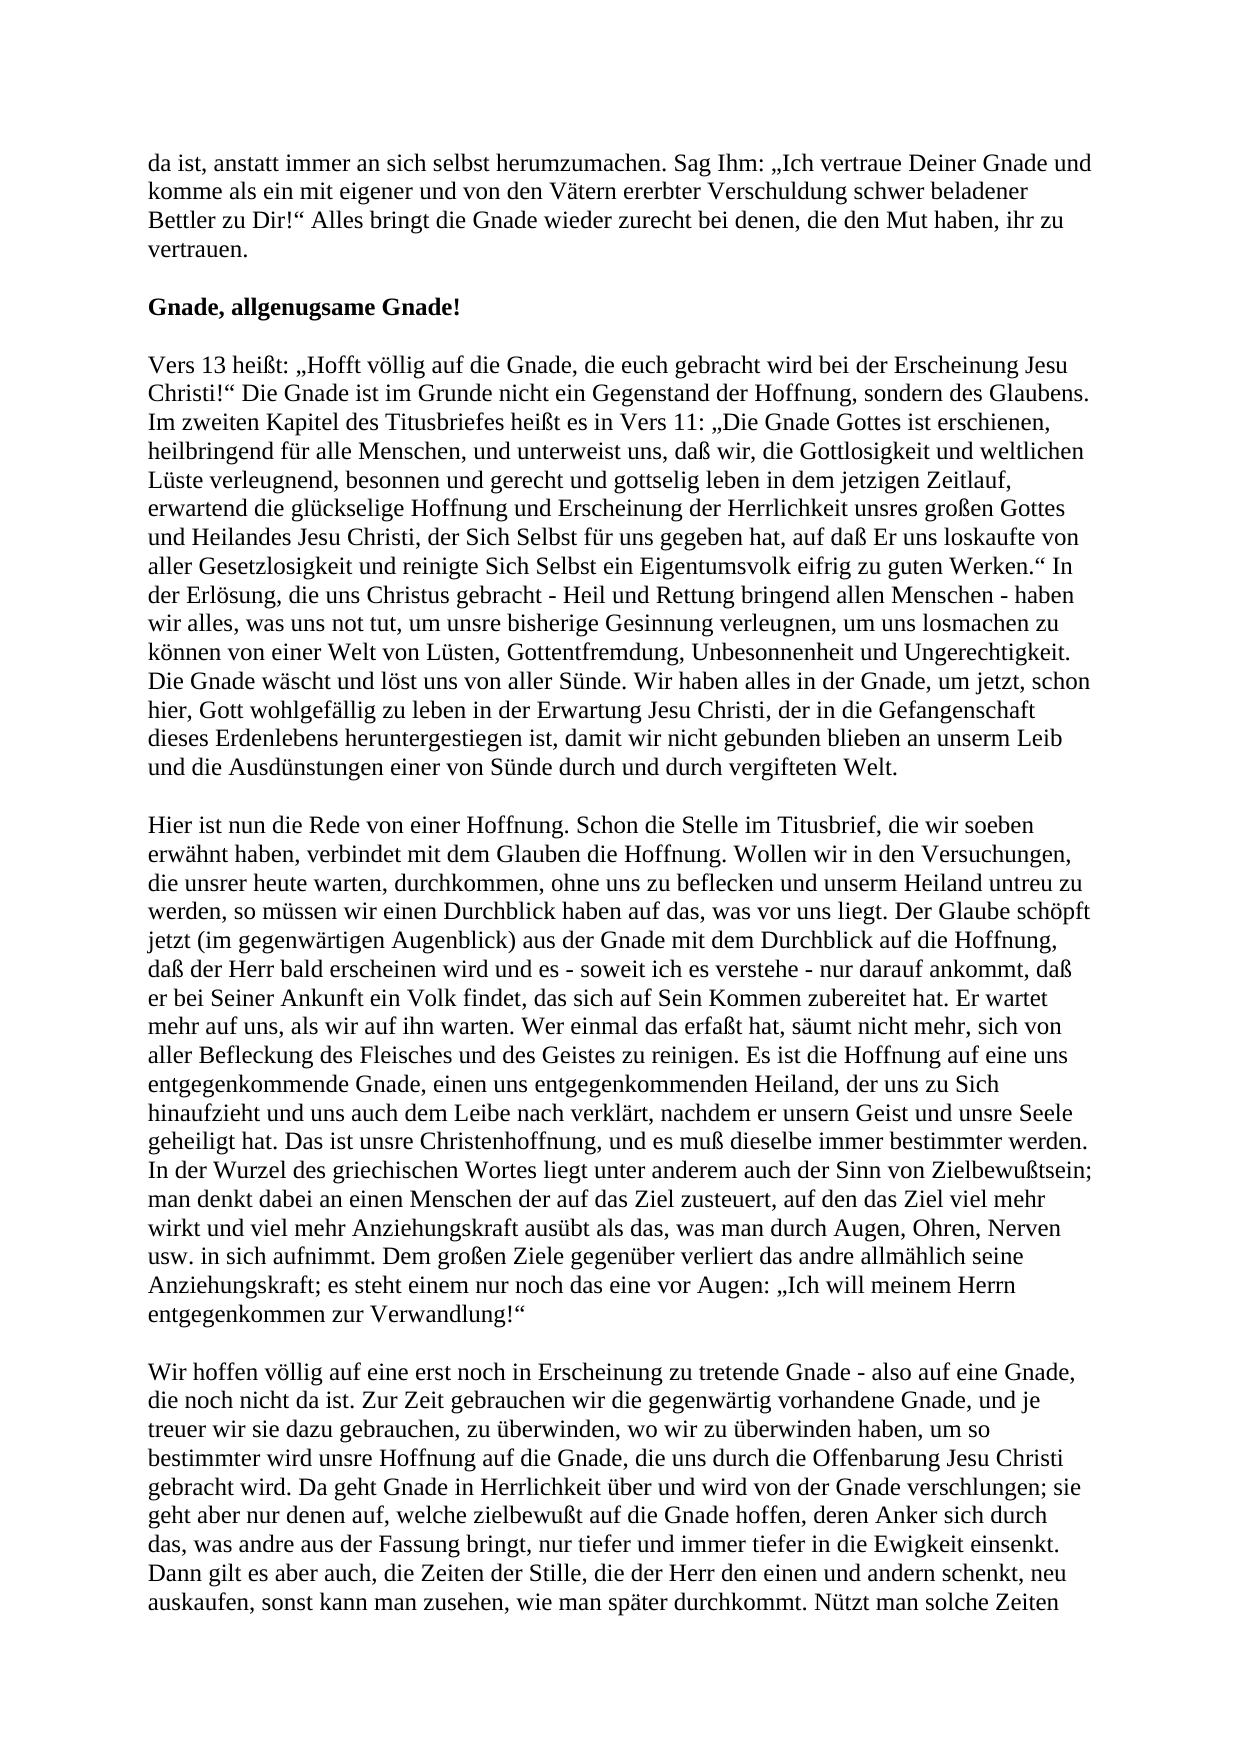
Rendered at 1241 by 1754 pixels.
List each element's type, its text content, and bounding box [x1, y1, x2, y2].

text Gnade, allgenugsame Gnade! [148, 292, 1093, 321]
text Vers 13 heißt: „Hofft völlig auf die Gnade, die euch gebracht wird bei der Erscheinung Jesu Christi!“ Die Gnade ist im Grunde nicht ein Gegenstand der Hoffnung, sondern des Glaubens. Im zweiten Kapitel des Titusbriefes heißt es in Vers 11: „Die Gnade Gottes ist erschienen, heilbringend für alle Menschen, und unterweist uns, daß wir, die Gottlosigkeit und weltlichen Lüste verleugnend, besonnen und gerecht und gottselig leben in dem jetzigen Zeitlauf, erwartend die glückselige Hoffnung und Erscheinung der Herrlichkeit unsres großen Gottes und Heilandes Jesu Christi, der Sich Selbst für uns gegeben hat, auf daß Er uns loskaufte von aller Gesetzlosigkeit und reinigte Sich Selbst ein Eigentumsvolk eifrig zu guten Werken.“ In der Erlösung, die uns Christus gebracht - Heil und Rettung bringend allen Menschen - haben wir alles, was uns not tut, um unsre bisherige Gesinnung verleugnen, um uns losmachen zu können von einer Welt von Lüsten, Gottentfremdung, Unbesonnenheit und Ungerechtigkeit. Die Gnade wäscht und löst uns von aller Sünde. Wir haben alles in der Gnade, um jetzt, schon hier, Gott wohlgefällig zu leben in der Erwartung Jesu Christi, der in die Gefangenschaft dieses Erdenlebens heruntergestiegen ist, damit wir nicht gebunden blieben an unserm Leib und die Ausdünstungen einer von Sünde durch und durch vergifteten Welt. [148, 350, 1093, 781]
text Hier ist nun die Rede von einer Hoffnung. Schon die Stelle im Titusbrief, die wir soeben erwähnt haben, verbindet mit dem Glauben die Hoffnung. Wollen wir in den Versuchungen, die unsrer heute warten, durchkommen, ohne uns zu beflecken und unserm Heiland untreu zu werden, so müssen wir einen Durchblick haben auf das, was vor uns liegt. Der Glaube schöpft jetzt (im gegenwärtigen Augenblick) aus der Gnade mit dem Durchblick auf die Hoffnung, daß der Herr bald erscheinen wird und es - soweit ich es verstehe - nur darauf ankommt, daß er bei Seiner Ankunft ein Volk findet, das sich auf Sein Kommen zubereitet hat. Er wartet mehr auf uns, als wir auf ihn warten. Wer einmal das erfaßt hat, säumt nicht mehr, sich von aller Befleckung des Fleisches und des Geistes zu reinigen. Es ist die Hoffnung auf eine uns entgegenkommende Gnade, einen uns entgegenkommenden Heiland, der uns zu Sich hinaufzieht und uns auch dem Leibe nach verklärt, nachdem er unsern Geist und unsre Seele geheiligt hat. Das ist unsre Christenhoffnung, und es muß dieselbe immer bestimmter werden. In der Wurzel des griechischen Wortes liegt unter anderem auch der Sinn von Zielbewußtsein; man denkt dabei an einen Menschen der auf das Ziel zusteuert, auf den das Ziel viel mehr wirkt und viel mehr Anziehungskraft ausübt als das, was man durch Augen, Ohren, Nerven usw. in sich aufnimmt. Dem großen Ziele gegenüber verliert das andre allmählich seine Anziehungskraft; es steht einem nur noch das eine vor Augen: „Ich will meinem Herrn entgegenkommen zur Verwandlung!“ [148, 810, 1093, 1328]
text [148, 148, 1093, 263]
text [148, 1357, 1093, 1616]
